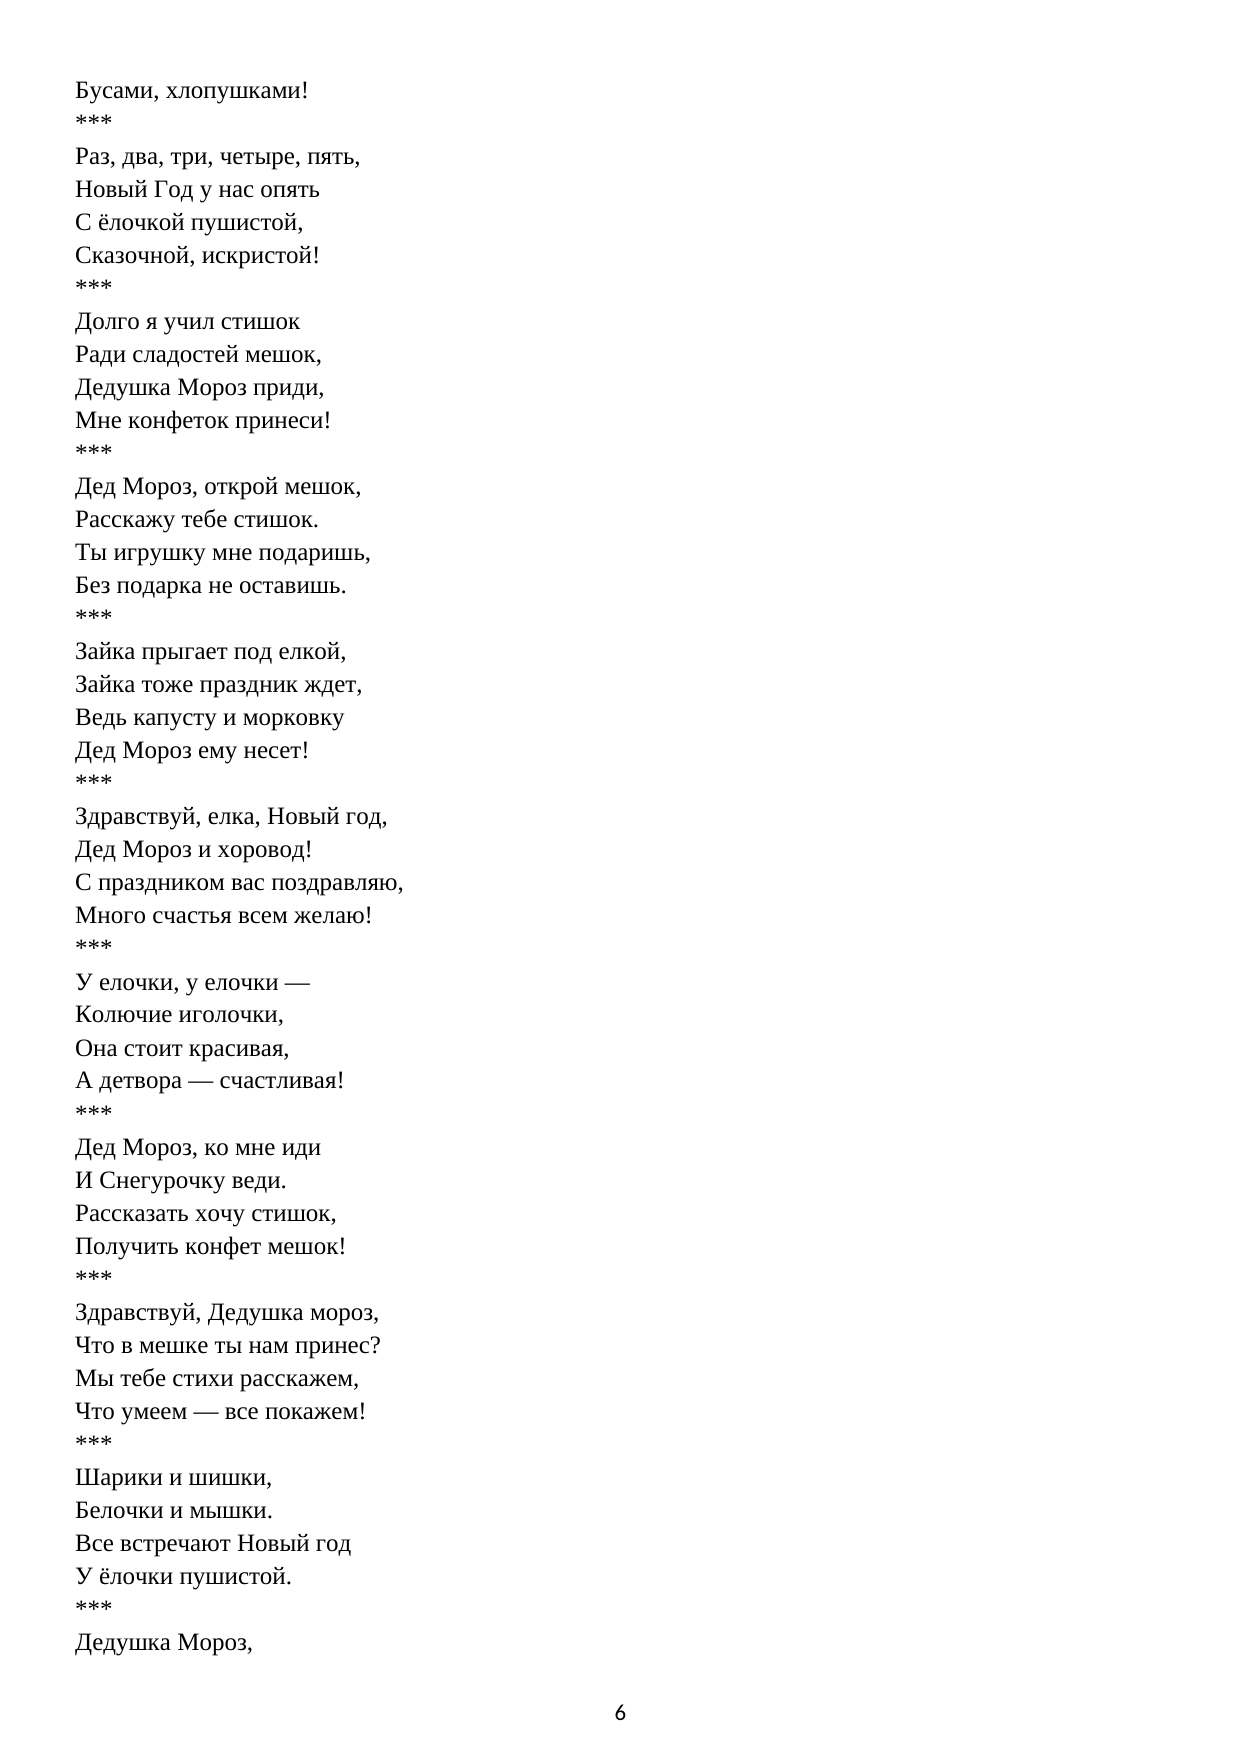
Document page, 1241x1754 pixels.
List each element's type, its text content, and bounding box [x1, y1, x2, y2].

text Колючие иголочки, [75, 999, 1165, 1028]
text *** [75, 1099, 1165, 1127]
text И Снегурочку веди. [75, 1165, 1165, 1193]
text *** [75, 768, 1165, 797]
text Зайка тоже праздник ждет, [75, 669, 1165, 698]
text Ты игрушку мне подаришь, [75, 537, 1165, 566]
text Белочки и мышки. [75, 1495, 1165, 1524]
text Она стоит красивая, [75, 1033, 1165, 1061]
text *** [75, 1264, 1165, 1292]
text *** [75, 108, 1165, 137]
text *** [75, 1594, 1165, 1623]
text Что в мешке ты нам принес? [75, 1330, 1165, 1358]
text Дедушка Мороз, [75, 1627, 1165, 1656]
text Здравствуй, Дедушка мороз, [75, 1297, 1165, 1326]
text Рассказать хочу стишок, [75, 1198, 1165, 1226]
text *** [75, 933, 1165, 962]
text Дед Мороз и хоровод! [75, 834, 1165, 863]
text Дед Мороз ему несет! [75, 735, 1165, 764]
text Ради сладостей мешок, [75, 339, 1165, 368]
text *** [75, 603, 1165, 632]
text Здравствуй, елка, Новый год, [75, 801, 1165, 830]
text Долго я учил стишок [75, 306, 1165, 335]
text Все встречают Новый год [75, 1528, 1165, 1557]
text *** [75, 273, 1165, 302]
text Дед Мороз, ко мне иди [75, 1132, 1165, 1160]
text Сказочной, искристой! [75, 240, 1165, 269]
text Дедушка Мороз приди, [75, 372, 1165, 401]
text А детвора — счастливая! [75, 1066, 1165, 1094]
text С праздником вас поздравляю, [75, 867, 1165, 896]
text Ведь капусту и морковку [75, 702, 1165, 731]
text Что умеем — все покажем! [75, 1396, 1165, 1424]
text Шарики и шишки, [75, 1462, 1165, 1491]
text Расскажу тебе стишок. [75, 504, 1165, 533]
text Мне конфеток принеси! [75, 405, 1165, 434]
text Новый Год у нас опять [75, 174, 1165, 203]
text Много счастья всем желаю! [75, 901, 1165, 929]
text Дед Мороз, открой мешок, [75, 471, 1165, 500]
text Раз, два, три, четыре, пять, [75, 141, 1165, 170]
text У ёлочки пушистой. [75, 1561, 1165, 1590]
text *** [75, 438, 1165, 467]
text Получить конфет мешок! [75, 1231, 1165, 1259]
text *** [75, 1429, 1165, 1458]
text С ёлочкой пушистой, [75, 207, 1165, 236]
text Без подарка не оставишь. [75, 570, 1165, 599]
text Зайка прыгает под елкой, [75, 636, 1165, 665]
text Бусами, хлопушками! [75, 75, 1165, 104]
text Мы тебе стихи расскажем, [75, 1363, 1165, 1392]
text У елочки, у елочки — [75, 967, 1165, 995]
